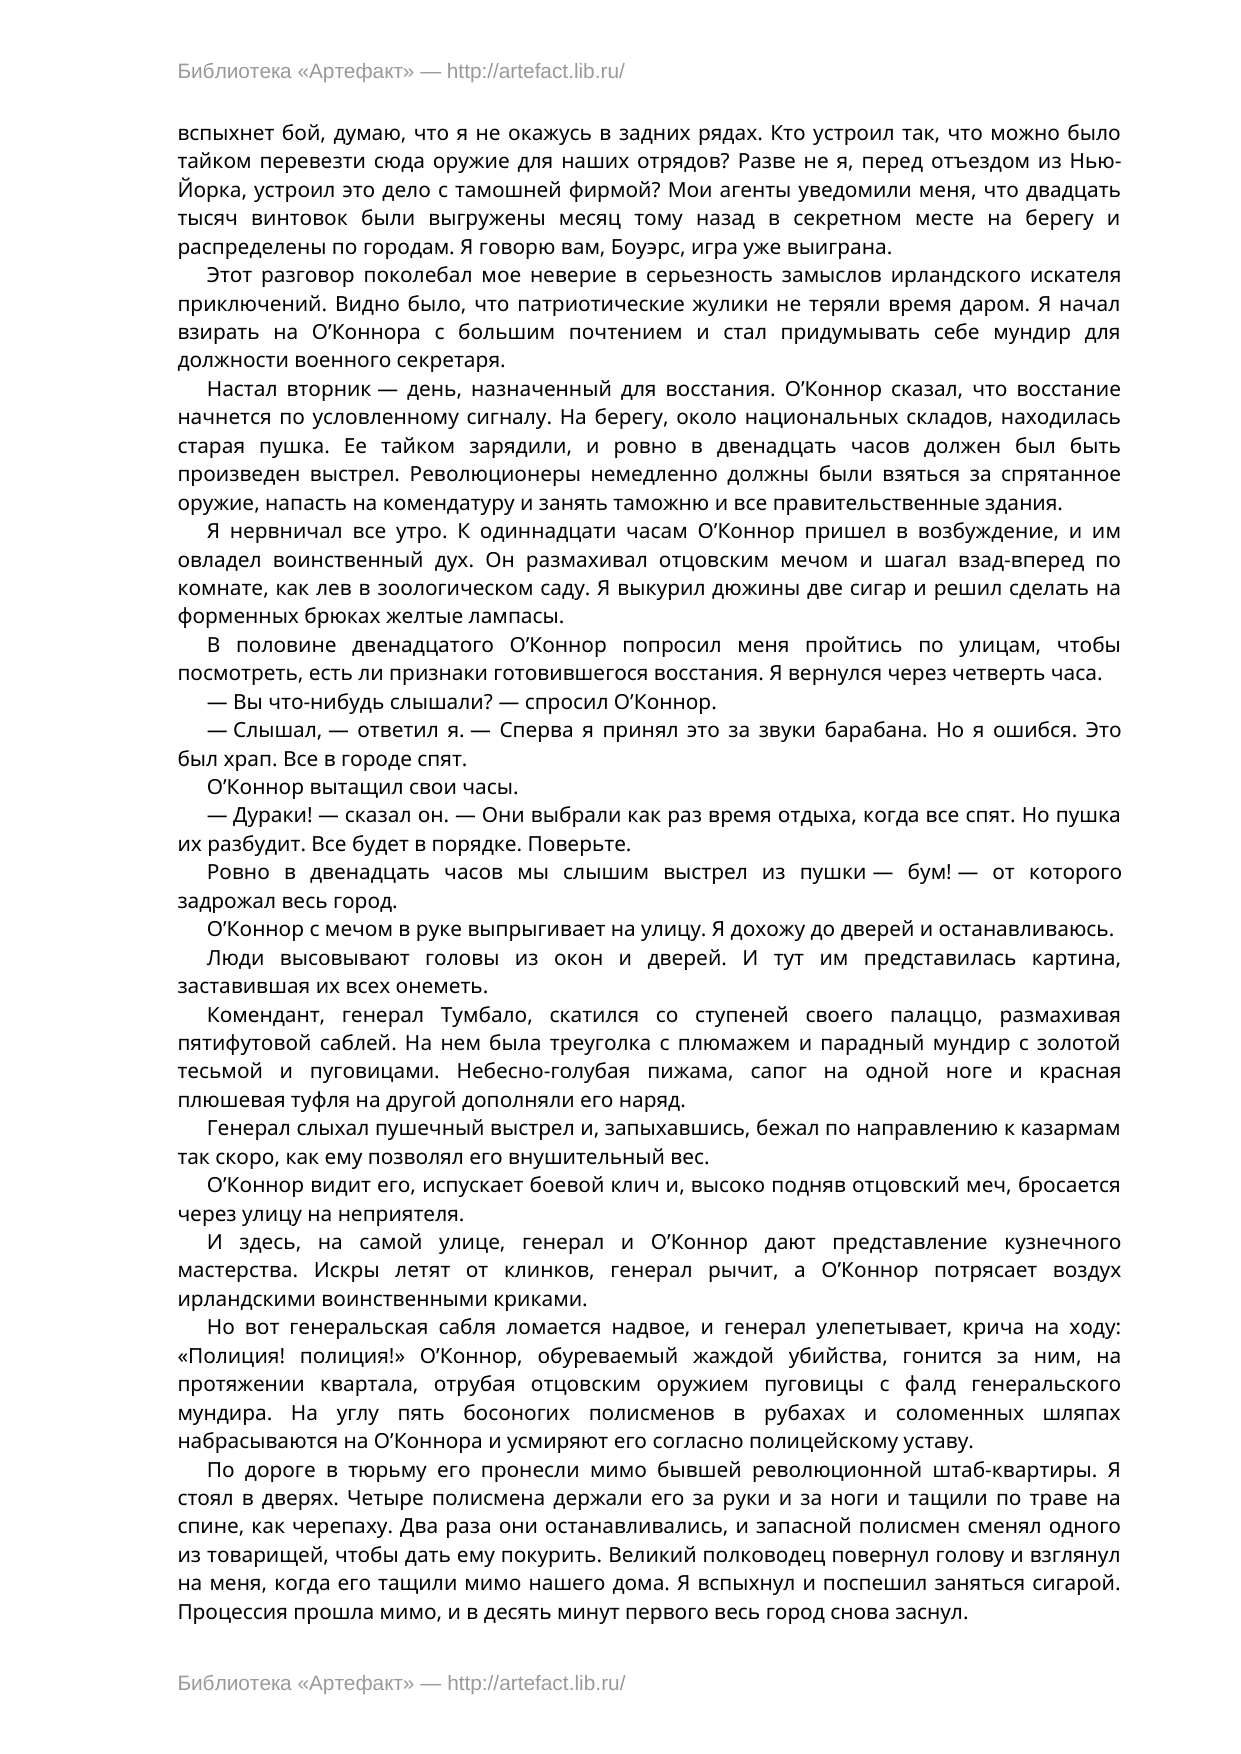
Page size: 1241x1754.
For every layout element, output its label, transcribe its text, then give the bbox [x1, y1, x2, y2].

text О’Коннор вытащил свои часы. [177, 772, 1122, 801]
text — Вы что-нибудь слышали? — спросил О’Коннор. [177, 687, 1122, 715]
text — Слышал, — ответил я. — Сперва я принял это за звуки барабана. Но я ошибся. Это был храп. Все в городе спят. [177, 715, 1122, 772]
text О’Коннор с мечом в руке выпрыгивает на улицу. Я дохожу до дверей и останавливаюсь. [177, 914, 1122, 943]
text Люди высовывают головы из окон и дверей. И тут им представилась картина, заставившая их всех онеметь. [177, 943, 1122, 1000]
text Настал вторник — день, назначенный для восстания. О’Коннор сказал, что восстание начнется по условленному сигналу. На берегу, около национальных складов, находилась старая пушка. Ее тайком зарядили, и ровно в двенадцать часов должен был быть произведен выстрел. Революционеры немедленно должны были взяться за спрятанное оружие, напасть на комендатуру и занять таможню и все правительственные здания. [177, 374, 1122, 516]
text По дороге в тюрьму его пронесли мимо бывшей революционной штаб-квартиры. Я стоял в дверях. Четыре полисмена держали его за руки и за ноги и тащили по траве на спине, как черепаху. Два раза они останавливались, и запасной полисмен сменял одного из товарищей, чтобы дать ему покурить. Великий полководец повернул голову и взглянул на меня, когда его тащили мимо нашего дома. Я вспыхнул и поспешил заняться сигарой. Процессия прошла мимо, и в десять минут первого весь город снова заснул. [177, 1455, 1122, 1625]
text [177, 118, 1122, 260]
text И здесь, на самой улице, генерал и О’Коннор дают представление кузнечного мастерства. Искры летят от клинков, генерал рычит, а О’Коннор потрясает воздух ирландскими воинственными криками. [177, 1227, 1122, 1312]
text Комендант, генерал Тумбало, скатился со ступеней своего палаццо, размахивая пятифутовой саблей. На нем была треуголка с плюмажем и парадный мундир с золотой тесьмой и пуговицами. Небесно-голубая пижама, сапог на одной ноге и красная плюшевая туфля на другой дополняли его наряд. [177, 1000, 1122, 1113]
text Генерал слыхал пушечный выстрел и, запыхавшись, бежал по направлению к казармам так скоро, как ему позволял его внушительный вес. [177, 1113, 1122, 1170]
text Но вот генеральская сабля ломается надвое, и генерал улепетывает, крича на ходу: «Полиция! полиция!» О’Коннор, обуреваемый жаждой убийства, гонится за ним, на протяжении квартала, отрубая отцовским оружием пуговицы с фалд генеральского мундира. На углу пять босоногих полисменов в рубахах и соломенных шляпах набрасываются на О’Коннора и усмиряют его согласно полицейскому уставу. [177, 1312, 1122, 1455]
text Этот разговор поколебал мое неверие в серьезность замыслов ирландского искателя приключений. Видно было, что патриотические жулики не теряли время даром. Я начал взирать на О’Коннора с большим почтением и стал придумывать себе мундир для должности военного секретаря. [177, 260, 1122, 374]
text О’Коннор видит его, испускает боевой клич и, высоко подняв отцовский меч, бросается через улицу на неприятеля. [177, 1170, 1122, 1227]
text — Дураки! — сказал он. — Они выбрали как раз время отдыха, когда все спят. Но пушка их разбудит. Все будет в порядке. Поверьте. [177, 801, 1122, 857]
text Ровно в двенадцать часов мы слышим выстрел из пушки — бум! — от которого задрожал весь город. [177, 857, 1122, 914]
text В половине двенадцатого О’Коннор попросил меня пройтись по улицам, чтобы посмотреть, есть ли признаки готовившегося восстания. Я вернулся через четверть часа. [177, 630, 1122, 687]
text Я нервничал все утро. К одиннадцати часам О’Коннор пришел в возбуждение, и им овладел воинственный дух. Он размахивал отцовским мечом и шагал взад-вперед по комнате, как лев в зоологическом саду. Я выкурил дюжины две сигар и решил сделать на форменных брюках желтые лампасы. [177, 516, 1122, 630]
